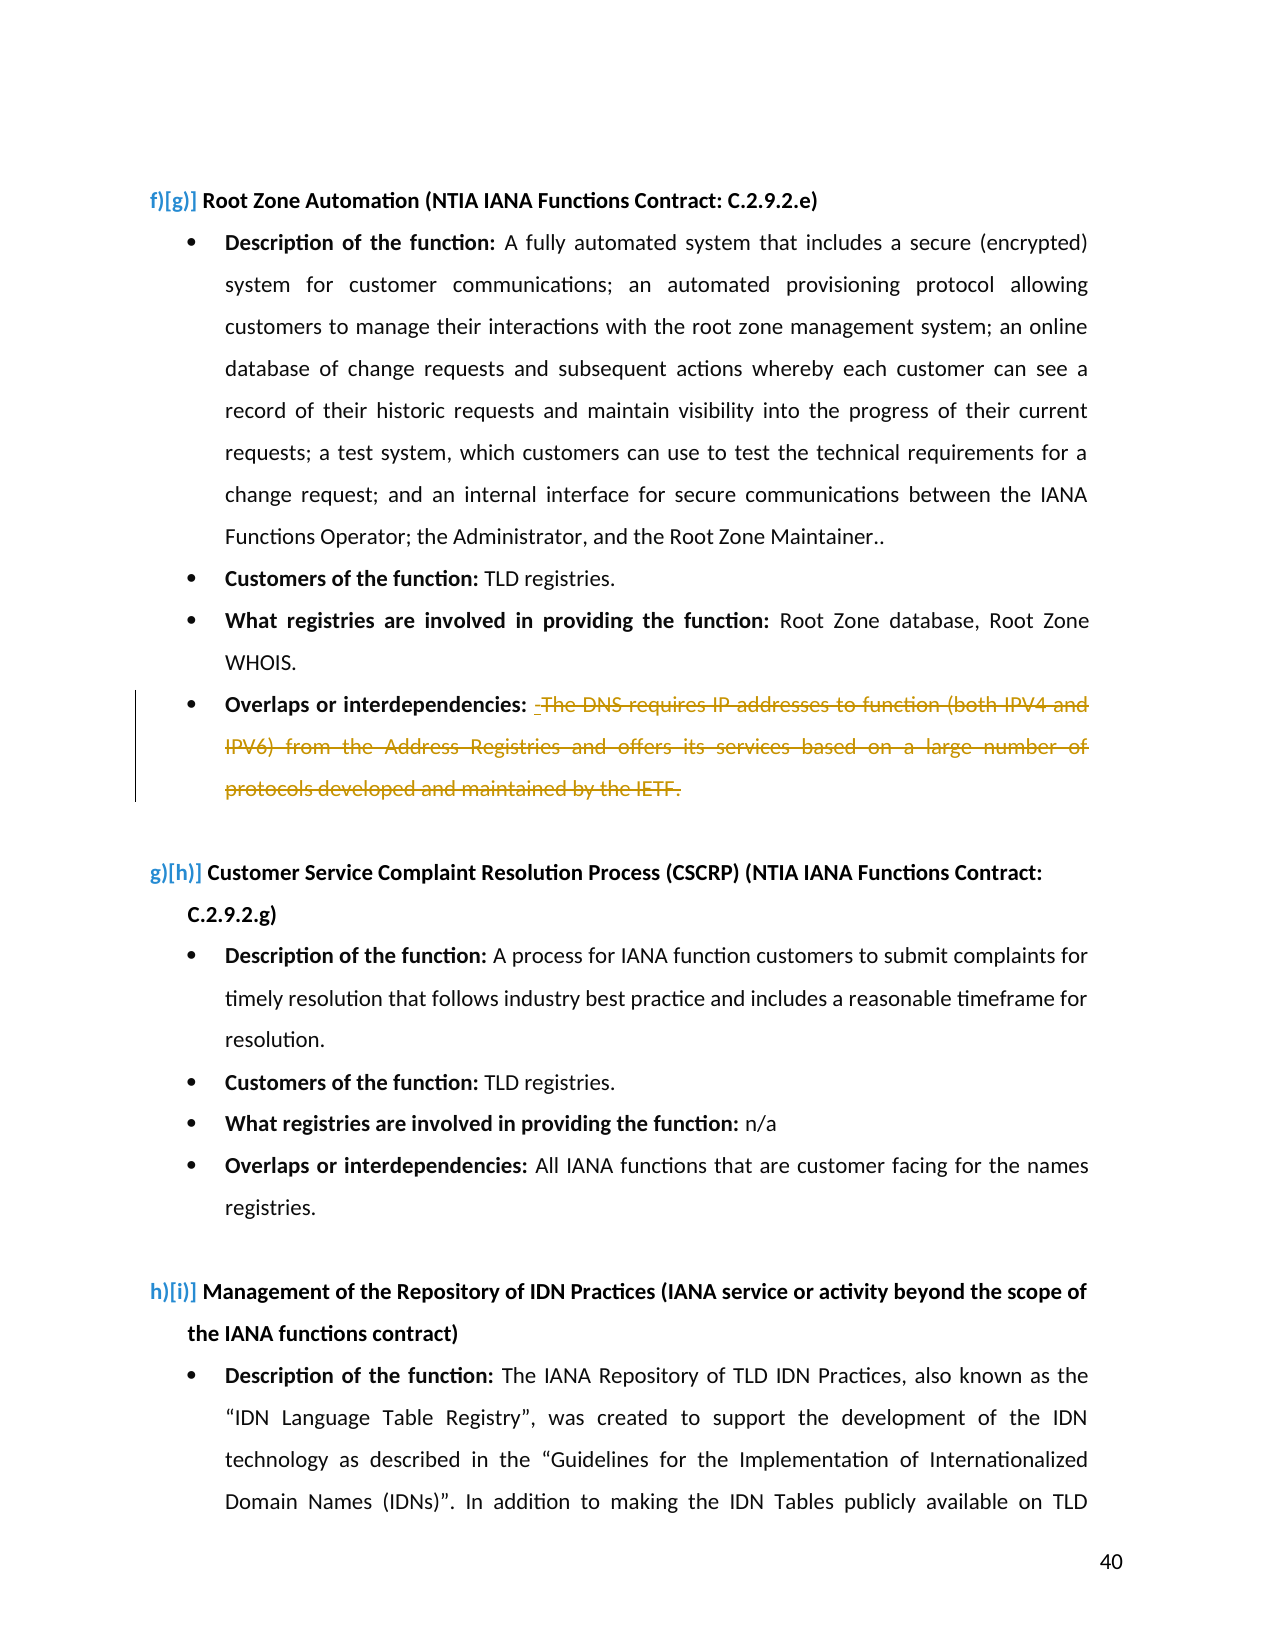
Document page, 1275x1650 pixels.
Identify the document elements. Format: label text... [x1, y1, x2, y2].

list Customers of the function: TLD registries. [187, 564, 1089, 592]
list Management of the Repository of IDN Practices (IANA service or activity beyond the scope of the IANA functions contract) [150, 1277, 1123, 1347]
list Root Zone Automation (NTIA IANA Functions Contract: C.2.9.2.e) [150, 186, 1123, 214]
list Customers of the function: TLD registries. [187, 1068, 1089, 1096]
list Description of the function: A process for IANA function customers to submit complaints for timely resolution that follows industry best practice and includes a reasonable timeframe for resolution. [187, 942, 1089, 1054]
list Overlaps or interdependencies: All IANA functions that are customer facing for the names registries. [187, 1152, 1089, 1222]
list What registries are involved in providing the function: Root Zone database, Root Zone WHOIS. [187, 606, 1089, 676]
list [187, 1361, 1089, 1515]
list What registries are involved in providing the function: n/a [187, 1109, 1089, 1138]
list Overlaps or interdependencies: [187, 690, 1089, 802]
list Description of the function: A fully automated system that includes a secure (encrypted) system for customer communications; an automated provisioning protocol allowing customers to manage their interactions with the root zone management system; an online database of change requests and subsequent actions whereby each customer can see a record of their historic requests and maintain visibility into the progress of their current requests; a test system, which customers can use to test the technical requirements for a change request; and an internal interface for secure communications between the IANA Functions Operator; the Administrator, and the Root Zone Maintainer.. [187, 228, 1089, 550]
list Customer Service Complaint Resolution Process (CSCRP) (NTIA IANA Functions Contract: C.2.9.2.g) [150, 858, 1123, 928]
